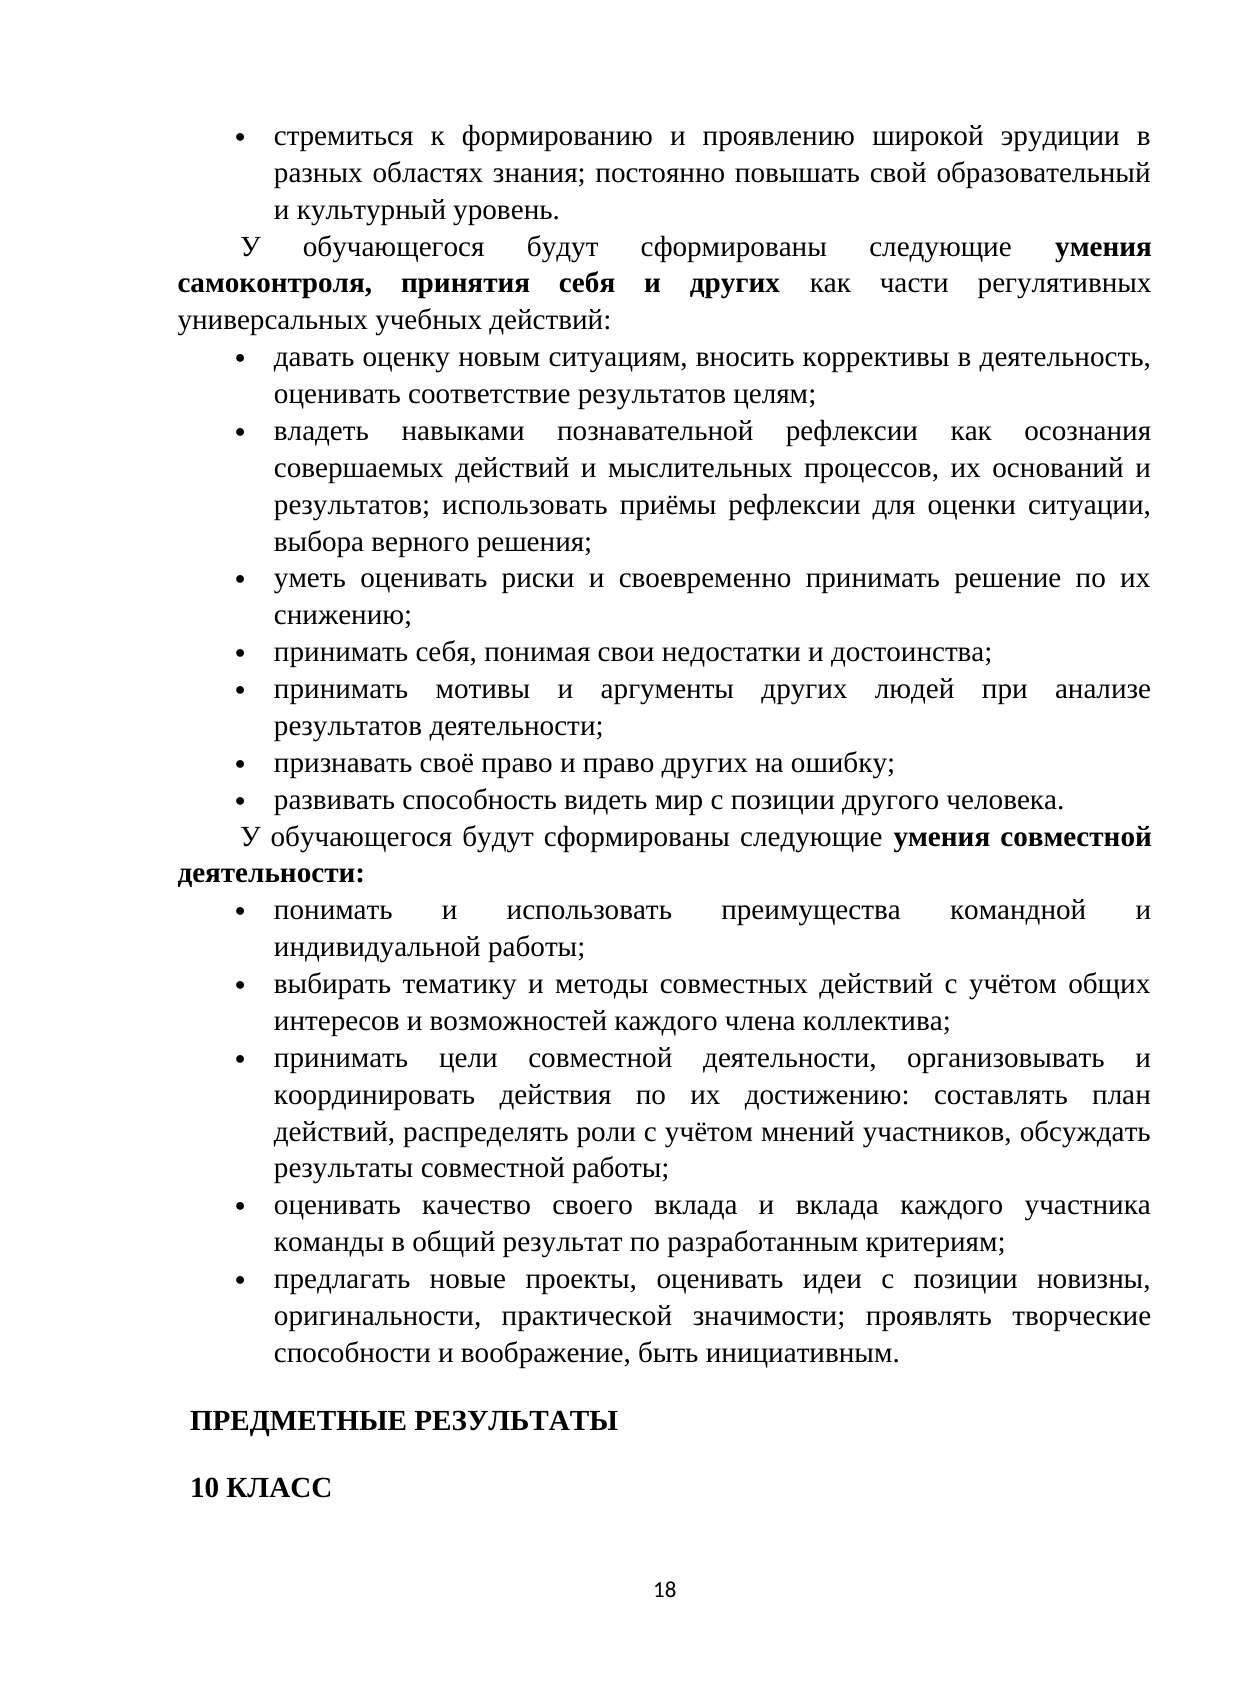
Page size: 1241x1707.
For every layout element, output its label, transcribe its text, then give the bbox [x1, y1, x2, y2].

list признавать своё право и право других на ошибку; [236, 745, 1152, 778]
text ПРЕДМЕТНЫЕ РЕЗУЛЬТАТЫ [190, 1403, 1152, 1436]
list оценивать качество своего вклада и вклада каждого участника команды в общий результат по разработанным критериям; [236, 1187, 1152, 1258]
list уметь оценивать риски и своевременно принимать решение по их снижению; [236, 561, 1152, 631]
list владеть навыками познавательной рефлексии как осознания совершаемых действий и мыслительных процессов, их оснований и результатов; использовать приёмы рефлексии для оценки ситуации, выбора верного решения; [236, 413, 1152, 557]
text 10 КЛАСС [190, 1470, 1152, 1504]
list предлагать новые проекты, оценивать идеи с позиции новизны, оригинальности, практической значимости; проявлять творческие способности и воображение, быть инициативным. [236, 1261, 1152, 1368]
list развивать способность видеть мир с позиции другого человека. [236, 782, 1152, 815]
text У обучающегося будут сформированы следующие умения самоконтроля, принятия себя и других как части регулятивных универсальных учебных действий: [177, 229, 1152, 336]
list давать оценку новым ситуациям, вносить коррективы в деятельность, оценивать соответствие результатов целям; [236, 339, 1152, 410]
list принимать цели совместной деятельности, организовывать и координировать действия по их достижению: составлять план действий, распределять роли с учётом мнений участников, обсуждать результаты совместной работы; [236, 1040, 1152, 1184]
list понимать и использовать преимущества командной и индивидуальной работы; [236, 892, 1152, 963]
list принимать себя, понимая свои недостатки и достоинства; [236, 634, 1152, 668]
list стремиться к формированию и проявлению широкой эрудиции в разных областях знания; постоянно повышать свой образовательный и культурный уровень. [236, 118, 1152, 225]
list принимать мотивы и аргументы других людей при анализе результатов деятельности; [236, 671, 1152, 742]
list выбирать тематику и методы совместных действий с учётом общих интересов и возможностей каждого члена коллектива; [236, 966, 1152, 1037]
text У обучающегося будут сформированы следующие умения совместной деятельности: [177, 819, 1152, 889]
